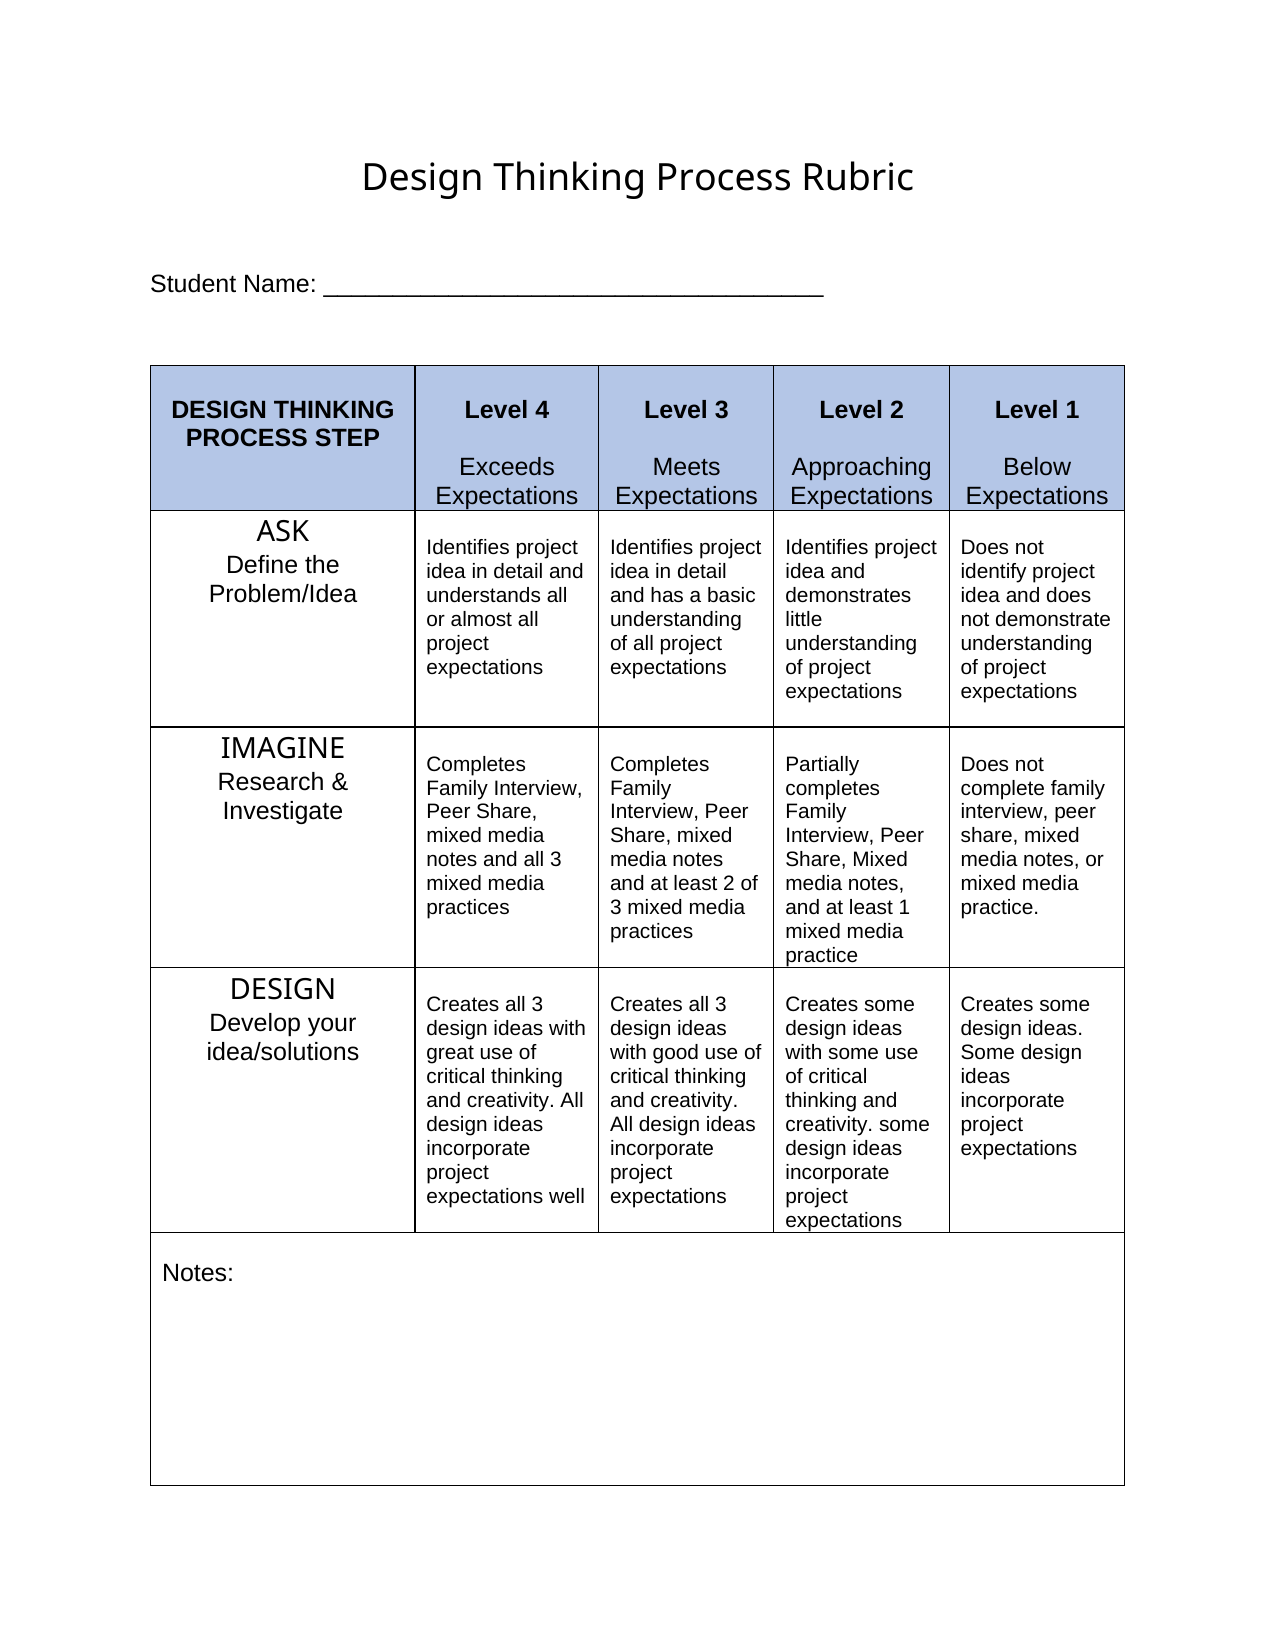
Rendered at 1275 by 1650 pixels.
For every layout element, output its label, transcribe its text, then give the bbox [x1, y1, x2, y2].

table_cell Identifies project idea in detail and understands all or almost all project expectations [416, 511, 598, 726]
table_cell Identifies project idea and demonstrates little understanding of project expectations [774, 511, 949, 726]
table_cell Creates all 3 design ideas with great use of critical thinking and creativity. All design ideas incorporate project expectations well [416, 968, 598, 1232]
table_header Level 3 Meets Expectations [599, 366, 773, 510]
text Design Thinking Process Rubric [150, 150, 1125, 201]
table_header Level 4 Exceeds Expectations [416, 366, 598, 510]
table_header Level 1 Below Expectations [950, 366, 1124, 510]
table_cell IMAGINE Research & Investigate [151, 728, 414, 967]
table_cell Does not identify project idea and does not demonstrate understanding of project expectations [950, 511, 1124, 726]
text Student Name: ____________________________________ [150, 269, 1125, 298]
table_cell Creates all 3 design ideas with good use of critical thinking and creativity. All design ideas incorporate project expectations [599, 968, 773, 1232]
table_cell Completes Family Interview, Peer Share, mixed media notes and at least 2 of 3 mixed media practices [599, 728, 773, 967]
table_cell Identifies project idea in detail and has a basic understanding of all project expectations [599, 511, 773, 726]
table_cell Creates some design ideas. Some design ideas incorporate project expectations [950, 968, 1124, 1232]
table_cell Notes: [151, 1233, 1124, 1485]
table_header Level 2 Approaching Expectations [774, 366, 949, 510]
table_cell Partially completes Family Interview, Peer Share, Mixed media notes, and at least 1 mixed media practice [774, 728, 949, 967]
table_cell DESIGN Develop your idea/solutions [151, 968, 414, 1232]
table_cell Does not complete family interview, peer share, mixed media notes, or mixed media practice. [950, 728, 1124, 967]
table_cell ASK Define the Problem/Idea [151, 511, 414, 726]
table_cell Creates some design ideas with some use of critical thinking and creativity. some design ideas incorporate project expectations [774, 968, 949, 1232]
table_header DESIGN THINKING PROCESS STEP [151, 366, 414, 510]
table_cell Completes Family Interview, Peer Share, mixed media notes and all 3 mixed media practices [416, 728, 598, 967]
